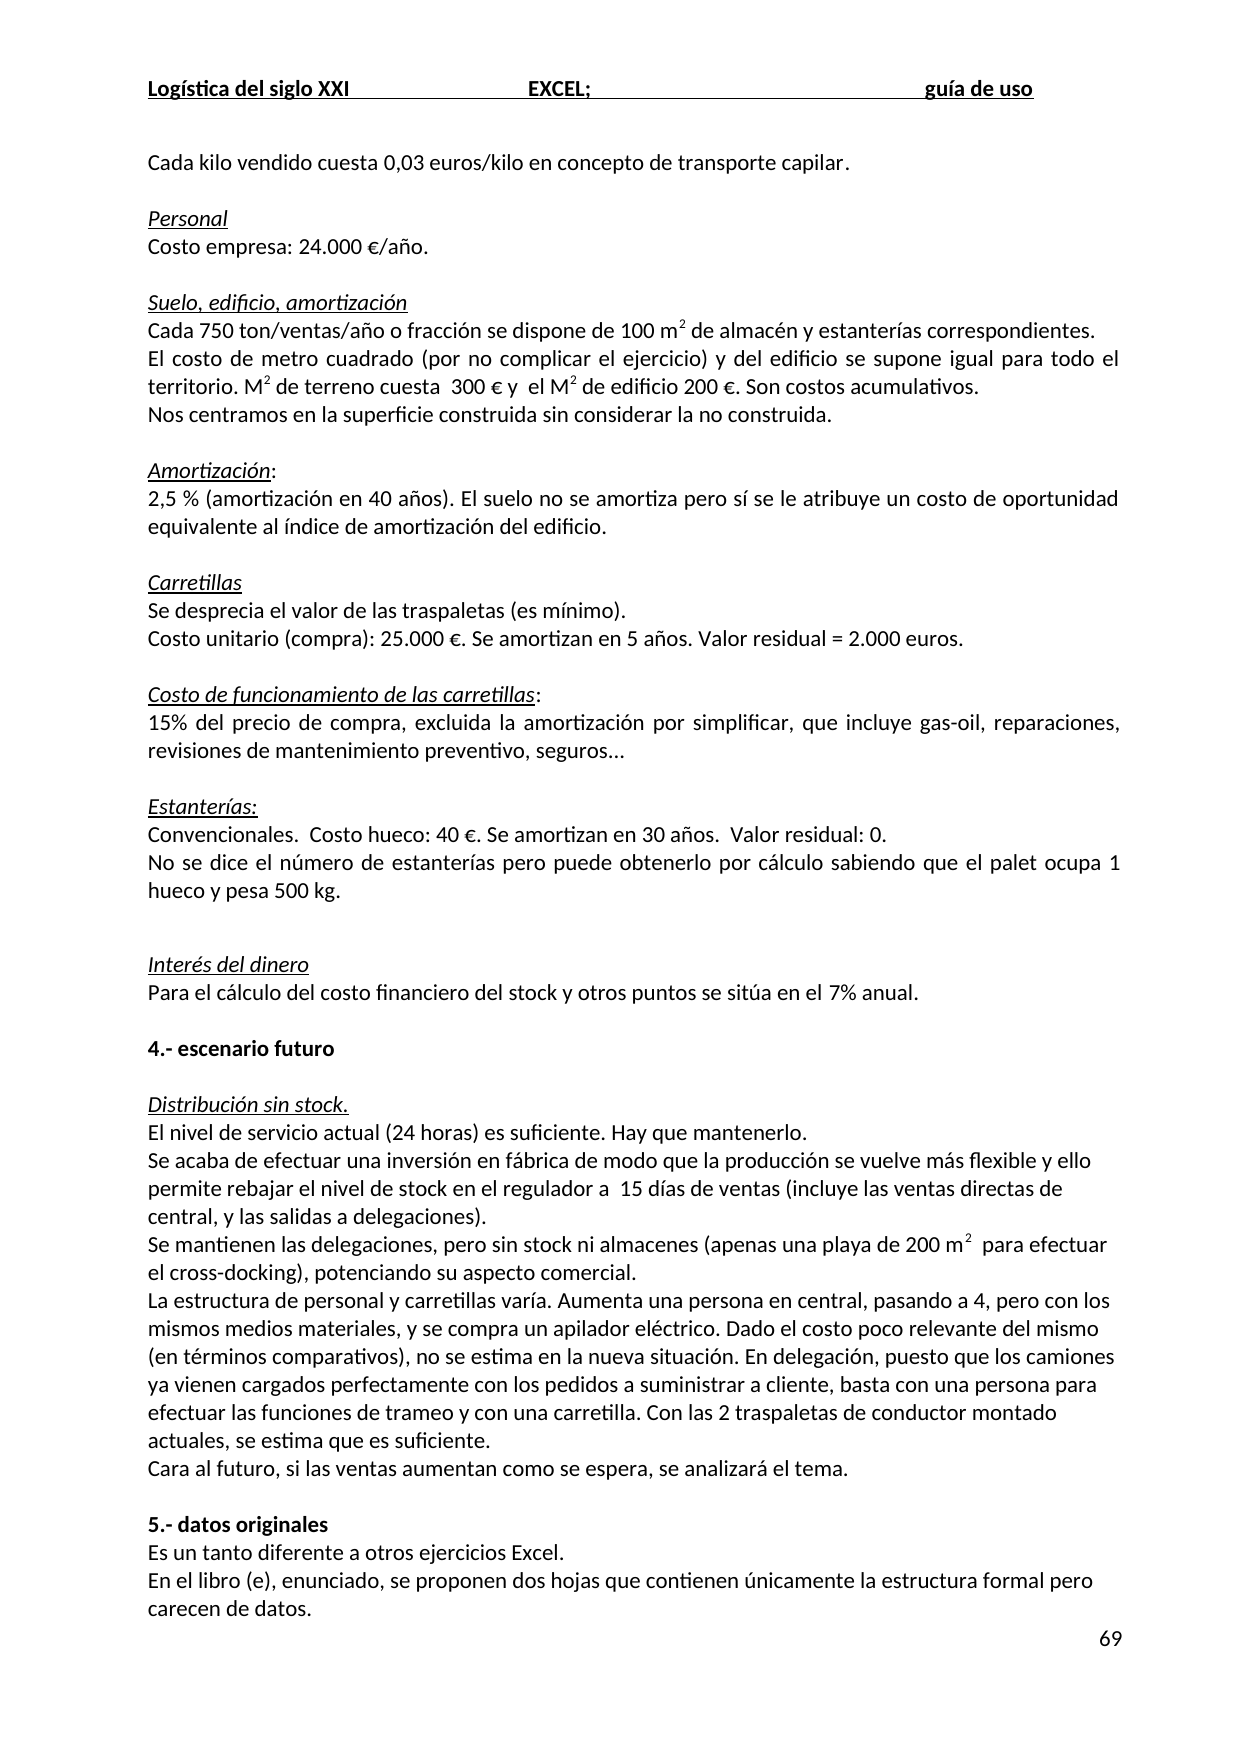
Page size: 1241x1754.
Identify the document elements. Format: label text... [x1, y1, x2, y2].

text Es un tanto diferente a otros ejercicios Excel. [148, 1538, 1122, 1566]
text No se dice el número de estanterías pero puede obtenerlo por cálculo sabiendo que el palet ocupa 1 hueco y pesa 500 kg. [148, 848, 1122, 904]
text Estanterías: [148, 792, 1122, 820]
text 5.- datos originales [148, 1510, 1122, 1538]
text Cada kilo vendido cuesta 0,03 euros/kilo en concepto de transporte capilar. [148, 148, 1122, 176]
text Personal [148, 204, 1122, 232]
text Interés del dinero [148, 950, 1122, 978]
text Costo unitario (compra): 25.000 €. Se amortizan en 5 años. Valor residual = 2.000 euros. [148, 624, 1122, 652]
text Carretillas [148, 568, 1122, 596]
text La estructura de personal y carretillas varía. Aumenta una persona en central, pasando a 4, pero con los mismos medios materiales, y se compra un apilador eléctrico. Dado el costo poco relevante del mismo (en términos comparativos), no se estima en la nueva situación. En delegación, puesto que los camiones ya vienen cargados perfectamente con los pedidos a suministrar a cliente, basta con una persona para efectuar las funciones de trameo y con una carretilla. Con las 2 traspaletas de conductor montado actuales, se estima que es suficiente. [148, 1286, 1122, 1454]
text Costo empresa: 24.000 €/año. [148, 232, 1122, 260]
text Convencionales. Costo hueco: 40 €. Se amortizan en 30 años. Valor residual: 0. [148, 820, 1122, 848]
text El nivel de servicio actual (24 horas) es suficiente. Hay que mantenerlo. [148, 1118, 1122, 1146]
text El costo de metro cuadrado (por no complicar el ejercicio) y del edificio se supone igual para todo el territorio. M2 de terreno cuesta 300 € y el M2 de edificio 200 €. Son costos acumulativos. [148, 344, 1122, 400]
text Cara al futuro, si las ventas aumentan como se espera, se analizará el tema. [148, 1454, 1122, 1482]
text 15% del precio de compra, excluida la amortización por simplificar, que incluye gas-oil, reparaciones, revisiones de mantenimiento preventivo, seguros... [148, 708, 1122, 764]
text Se desprecia el valor de las traspaletas (es mínimo). [148, 596, 1122, 624]
text Suelo, edificio, amortización [148, 288, 1122, 316]
text Se acaba de efectuar una inversión en fábrica de modo que la producción se vuelve más flexible y ello permite rebajar el nivel de stock en el regulador a 15 días de ventas (incluye las ventas directas de central, y las salidas a delegaciones). [148, 1146, 1122, 1230]
text Costo de funcionamiento de las carretillas: [148, 680, 1122, 708]
text Para el cálculo del costo financiero del stock y otros puntos se sitúa en el 7% anual. [148, 978, 1122, 1006]
text Cada 750 ton/ventas/año o fracción se dispone de 100 m2 de almacén y estanterías correspondientes. [148, 316, 1122, 344]
text 2,5 % (amortización en 40 años). El suelo no se amortiza pero sí se le atribuye un costo de oportunidad equivalente al índice de amortización del edificio. [148, 484, 1122, 540]
text Nos centramos en la superficie construida sin considerar la no construida. [148, 400, 1122, 428]
text Distribución sin stock. [148, 1090, 1122, 1118]
text 4.- escenario futuro [148, 1034, 1122, 1062]
text Se mantienen las delegaciones, pero sin stock ni almacenes (apenas una playa de 200 m2 para efectuar el cross-docking), potenciando su aspecto comercial. [148, 1230, 1122, 1286]
text En el libro (e), enunciado, se proponen dos hojas que contienen únicamente la estructura formal pero carecen de datos. [148, 1566, 1122, 1622]
text Amortización: [148, 456, 1122, 484]
